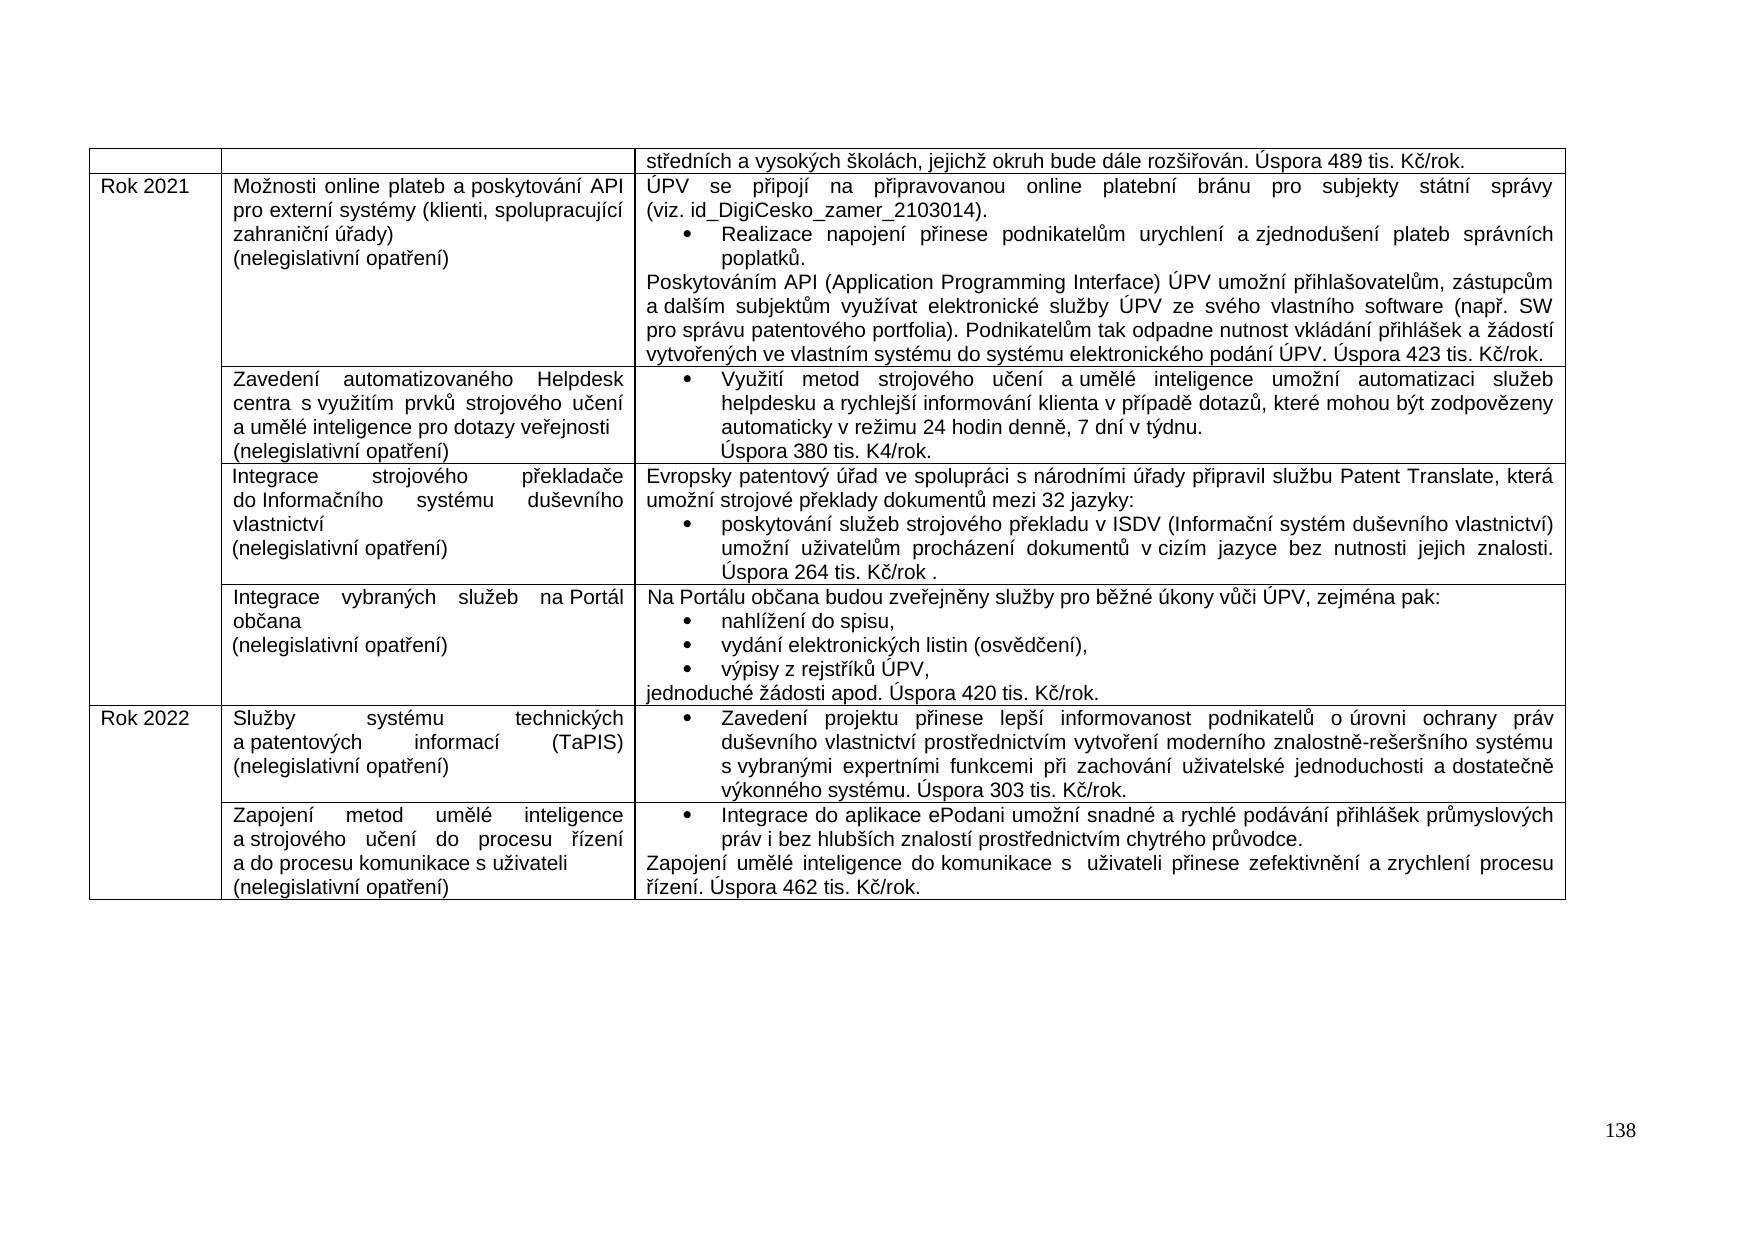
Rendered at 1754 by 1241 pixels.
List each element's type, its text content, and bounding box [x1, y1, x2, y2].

table_cell Rok 2022 [90, 706, 221, 898]
table_cell ÚPV se připojí na připravovanou online platební bránu pro subjekty státní správy (viz. id_DigiCesko_zamer_2103014). Realizace napojení přinese podnikatelům urychlení a zjednodušení plateb správních poplatků. Poskytováním API (Application Programming Interface) ÚPV umožní přihlašovatelům, zástupcům a dalším subjektům využívat elektronické služby ÚPV ze svého vlastního software (např. SW pro správu patentového portfolia). Podnikatelům tak odpadne nutnost vkládání přihlášek a žádostí vytvořených ve vlastním systému do systému elektronického podání ÚPV. Úspora 423 tis. Kč/rok. [636, 174, 1565, 366]
table_cell Evropsky patentový úřad ve spolupráci s národními úřady připravil službu Patent Translate, která umožní strojové překlady dokumentů mezi 32 jazyky: poskytování služeb strojového překladu v ISDV (Informační systém duševního vlastnictví) umožní uživatelům procházení dokumentů v cizím jazyce bez nutnosti jejich znalosti. Úspora 264 tis. Kč/rok . [636, 464, 1565, 583]
table_cell Služby systému technických a patentových informací (TaPIS) (nelegislativní opatření) [222, 706, 634, 802]
table_cell Integrace do aplikace ePodani umožní snadné a rychlé podávání přihlášek průmyslových práv i bez hlubších znalostí prostřednictvím chytrého průvodce. Zapojení umělé inteligence do komunikace s uživateli přinese zefektivnění a zrychlení procesu řízení. Úspora 462 tis. Kč/rok. [636, 803, 1565, 898]
table_cell Na Portálu občana budou zveřejněny služby pro běžné úkony vůči ÚPV, zejména pak: nahlížení do spisu, vydání elektronických listin (osvědčení), výpisy z rejstříků ÚPV, jednoduché žádosti apod. Úspora 420 tis. Kč/rok. [636, 585, 1565, 704]
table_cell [636, 149, 1565, 173]
table_cell Integrace vybraných služeb na Portál občana (nelegislativní opatření) [222, 585, 634, 704]
table_cell Zavedení projektu přinese lepší informovanost podnikatelů o úrovni ochrany práv duševního vlastnictví prostřednictvím vytvoření moderního znalostně-rešeršního systému s vybranými expertními funkcemi při zachování uživatelské jednoduchosti a dostatečně výkonného systému. Úspora 303 tis. Kč/rok. [636, 706, 1565, 802]
table_cell Zapojení metod umělé inteligence a strojového učení do procesu řízení a do procesu komunikace s uživateli (nelegislativní opatření) [222, 803, 634, 898]
table_cell Využití metod strojového učení a umělé inteligence umožní automatizaci služeb helpdesku a rychlejší informování klienta v případě dotazů, které mohou být zodpovězeny automaticky v režimu 24 hodin denně, 7 dní v týdnu. Úspora 380 tis. K4/rok. [636, 367, 1565, 462]
table_cell Možnosti online plateb a poskytování API pro externí systémy (klienti, spolupracující zahraniční úřady) (nelegislativní opatření) [222, 174, 634, 366]
table_cell Zavedení automatizovaného Helpdesk centra s využitím prvků strojového učení a umělé inteligence pro dotazy veřejnosti (nelegislativní opatření) [222, 367, 634, 462]
table_cell Rok 2021 [90, 174, 221, 704]
table_cell Integrace strojového překladače do Informačního systému duševního vlastnictví (nelegislativní opatření) [222, 464, 634, 583]
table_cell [222, 149, 634, 173]
